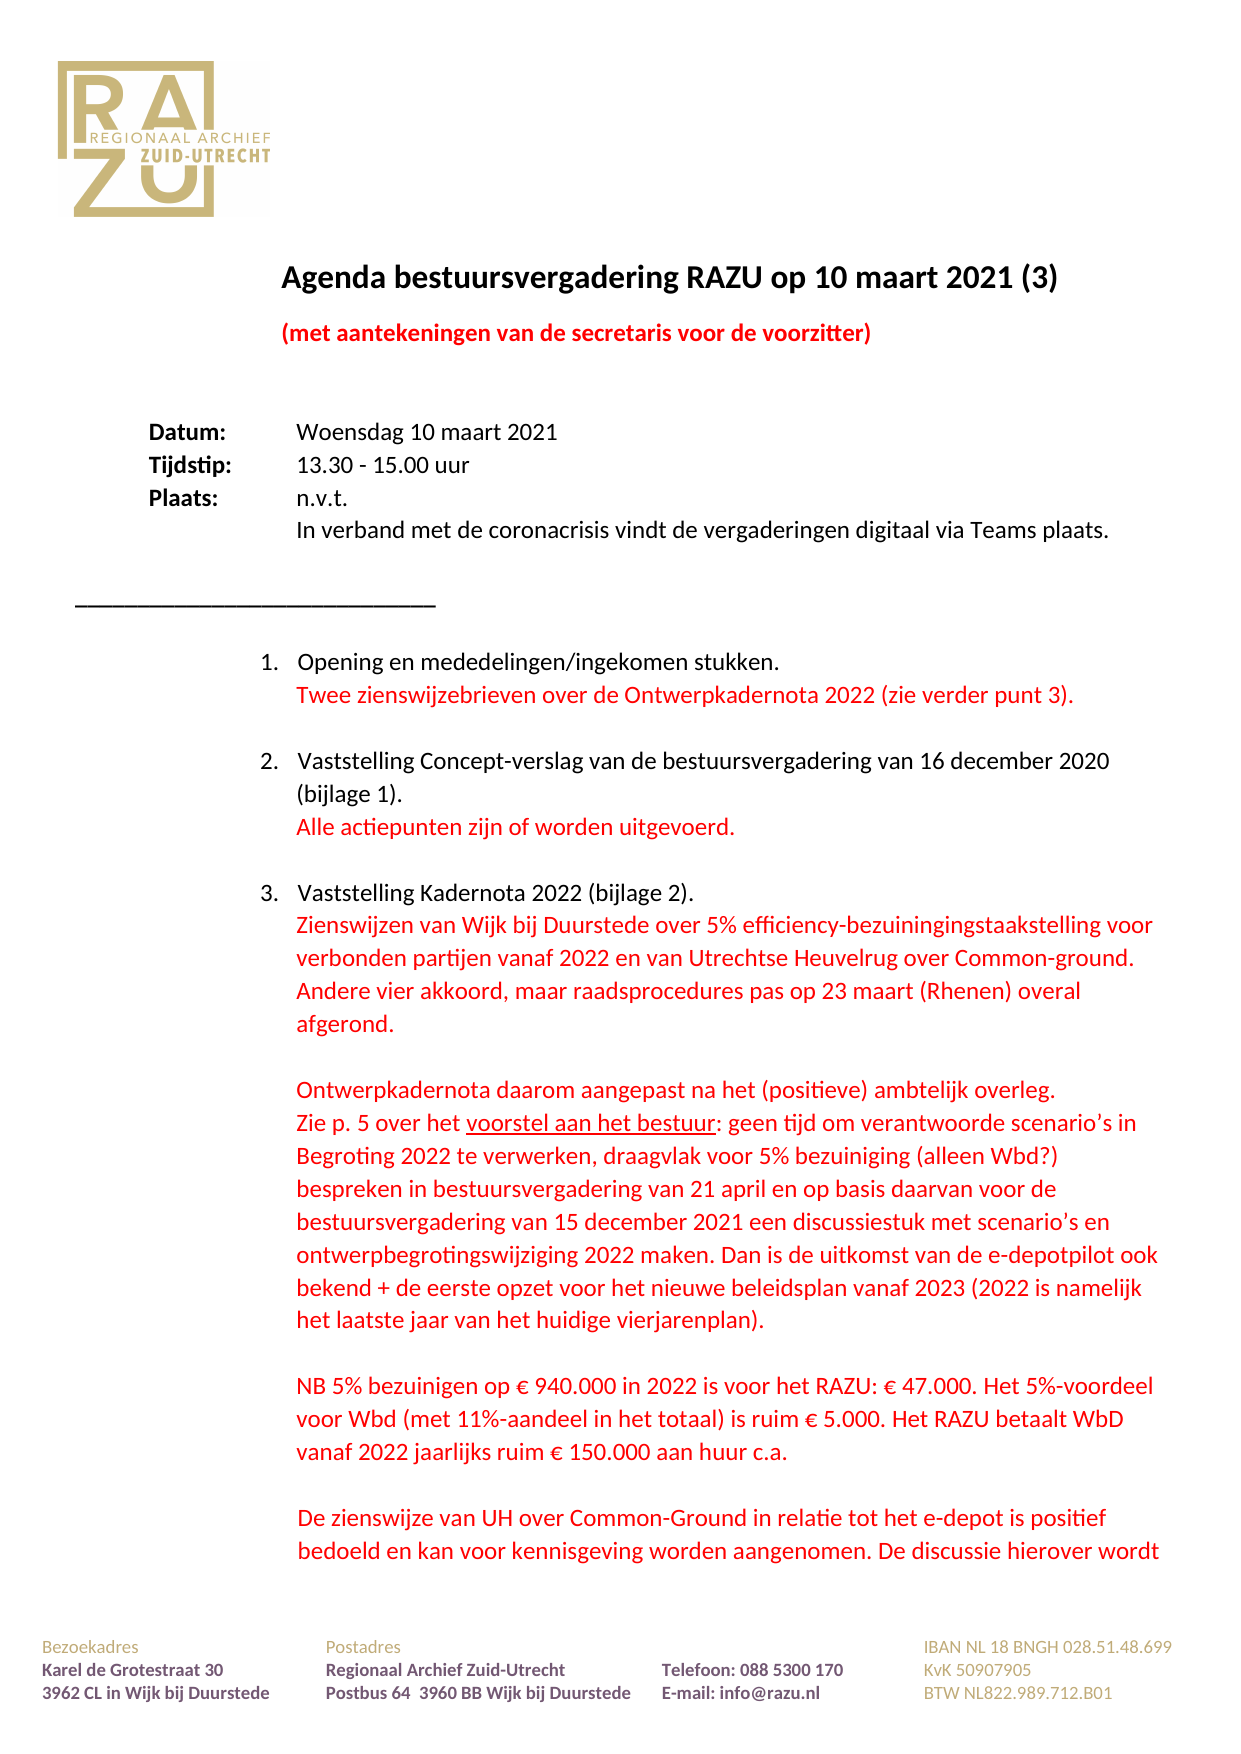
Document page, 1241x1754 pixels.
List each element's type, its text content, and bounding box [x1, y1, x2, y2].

list Opening en mededelingen/ingekomen stukken. [260, 646, 1167, 677]
list Alle actiepunten zijn of worden uitgevoerd. [224, 811, 1167, 841]
text In verband met de coronacrisis vindt de vergaderingen digitaal via Teams plaats. [222, 515, 1167, 545]
text Zie p. 5 over het voorstel aan het bestuur: geen tijd om verantwoorde scenario’s in Begroting 2022 te verwerken, draagvlak voor 5% bezuiniging (alleen Wbd?) bespreken in bestuursvergadering van 21 april en op basis daarvan voor de bestuursvergadering van 15 december 2021 een discussiestuk met scenario’s en ontwerpbegrotingswijziging 2022 maken. Dan is de uitkomst van de e-depotpilot ook bekend + de eerste opzet voor het nieuwe beleidsplan vanaf 2023 (2022 is namelijk het laatste jaar van het huidige vierjarenplan). [296, 1107, 1167, 1335]
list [297, 1502, 1167, 1566]
text (met aantekeningen van de secretaris voor de voorzitter) [281, 317, 1167, 347]
text Datum: Woensdag 10 maart 2021 [75, 416, 1167, 446]
list Vaststelling Concept-verslag van de bestuursvergadering van 16 december 2020 [260, 745, 1167, 776]
picture [57, 61, 270, 217]
text Zienswijzen van Wijk bij Duurstede over 5% efficiency-bezuiningingstaakstelling voor verbonden partijen vanaf 2022 en van Utrechtse Heuvelrug over Common-ground. Andere vier akkoord, maar raadsprocedures pas op 23 maart (Rhenen) overal afgerond. [296, 910, 1167, 1039]
text _____________________________ [75, 581, 1167, 611]
text NB 5% bezuinigen op € 940.000 in 2022 is voor het RAZU: € 47.000. Het 5%-voordeel voor Wbd (met 11%-aandeel in het totaal) is ruim € 5.000. Het RAZU betaalt WbD vanaf 2022 jaarlijks ruim € 150.000 aan huur c.a. [296, 1371, 1167, 1467]
text Agenda bestuursvergadering RAZU op 10 maart 2021 (3) [281, 256, 1167, 297]
text Twee zienswijzebrieven over de Ontwerpkadernota 2022 (zie verder punt 3). [222, 679, 1167, 710]
text Plaats: n.v.t. [75, 482, 1167, 512]
text Tijdstip: 13.30 - 15.00 uur [75, 449, 1167, 479]
list Vaststelling Kadernota 2022 (bijlage 2). [260, 877, 1167, 907]
list (bijlage 1). [224, 778, 1167, 808]
text Ontwerpkadernota daarom aangepast na het (positieve) ambtelijk overleg. [296, 1074, 1167, 1105]
